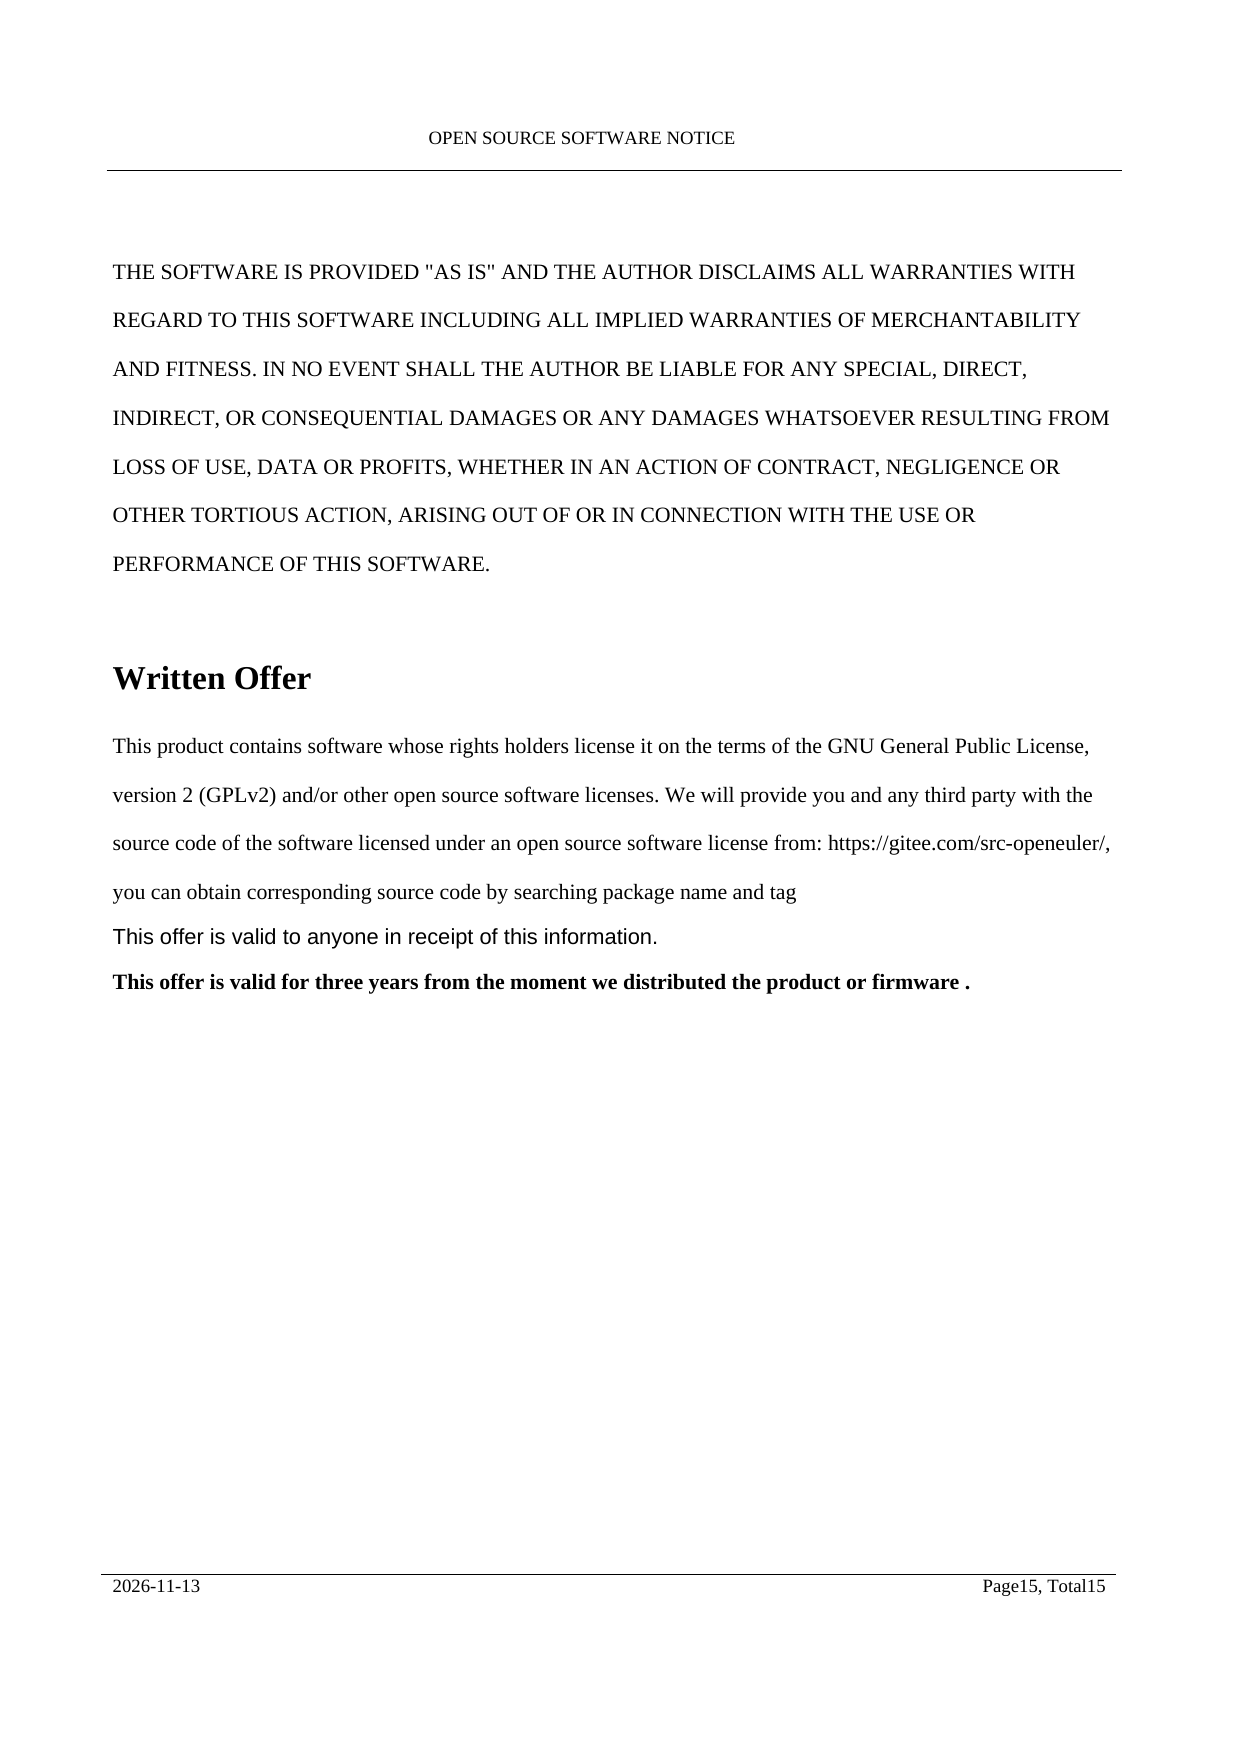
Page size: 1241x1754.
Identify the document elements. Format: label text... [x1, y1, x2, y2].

text This offer is valid to anyone in receipt of this information. [112, 921, 1128, 953]
text This product contains software whose rights holders license it on the terms of the GNU General Public License, version 2 (GPLv2) and/or other open source software licenses. We will provide you and any third party with the source code of the software licensed under an open source software license from: https://gitee.com/src-openeuler/, you can obtain corresponding source code by searching package name and tag [112, 729, 1128, 908]
text This offer is valid for three years from the moment we distributed the product or firmware . [112, 966, 1128, 998]
text Written Offer [112, 645, 1128, 710]
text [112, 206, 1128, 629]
